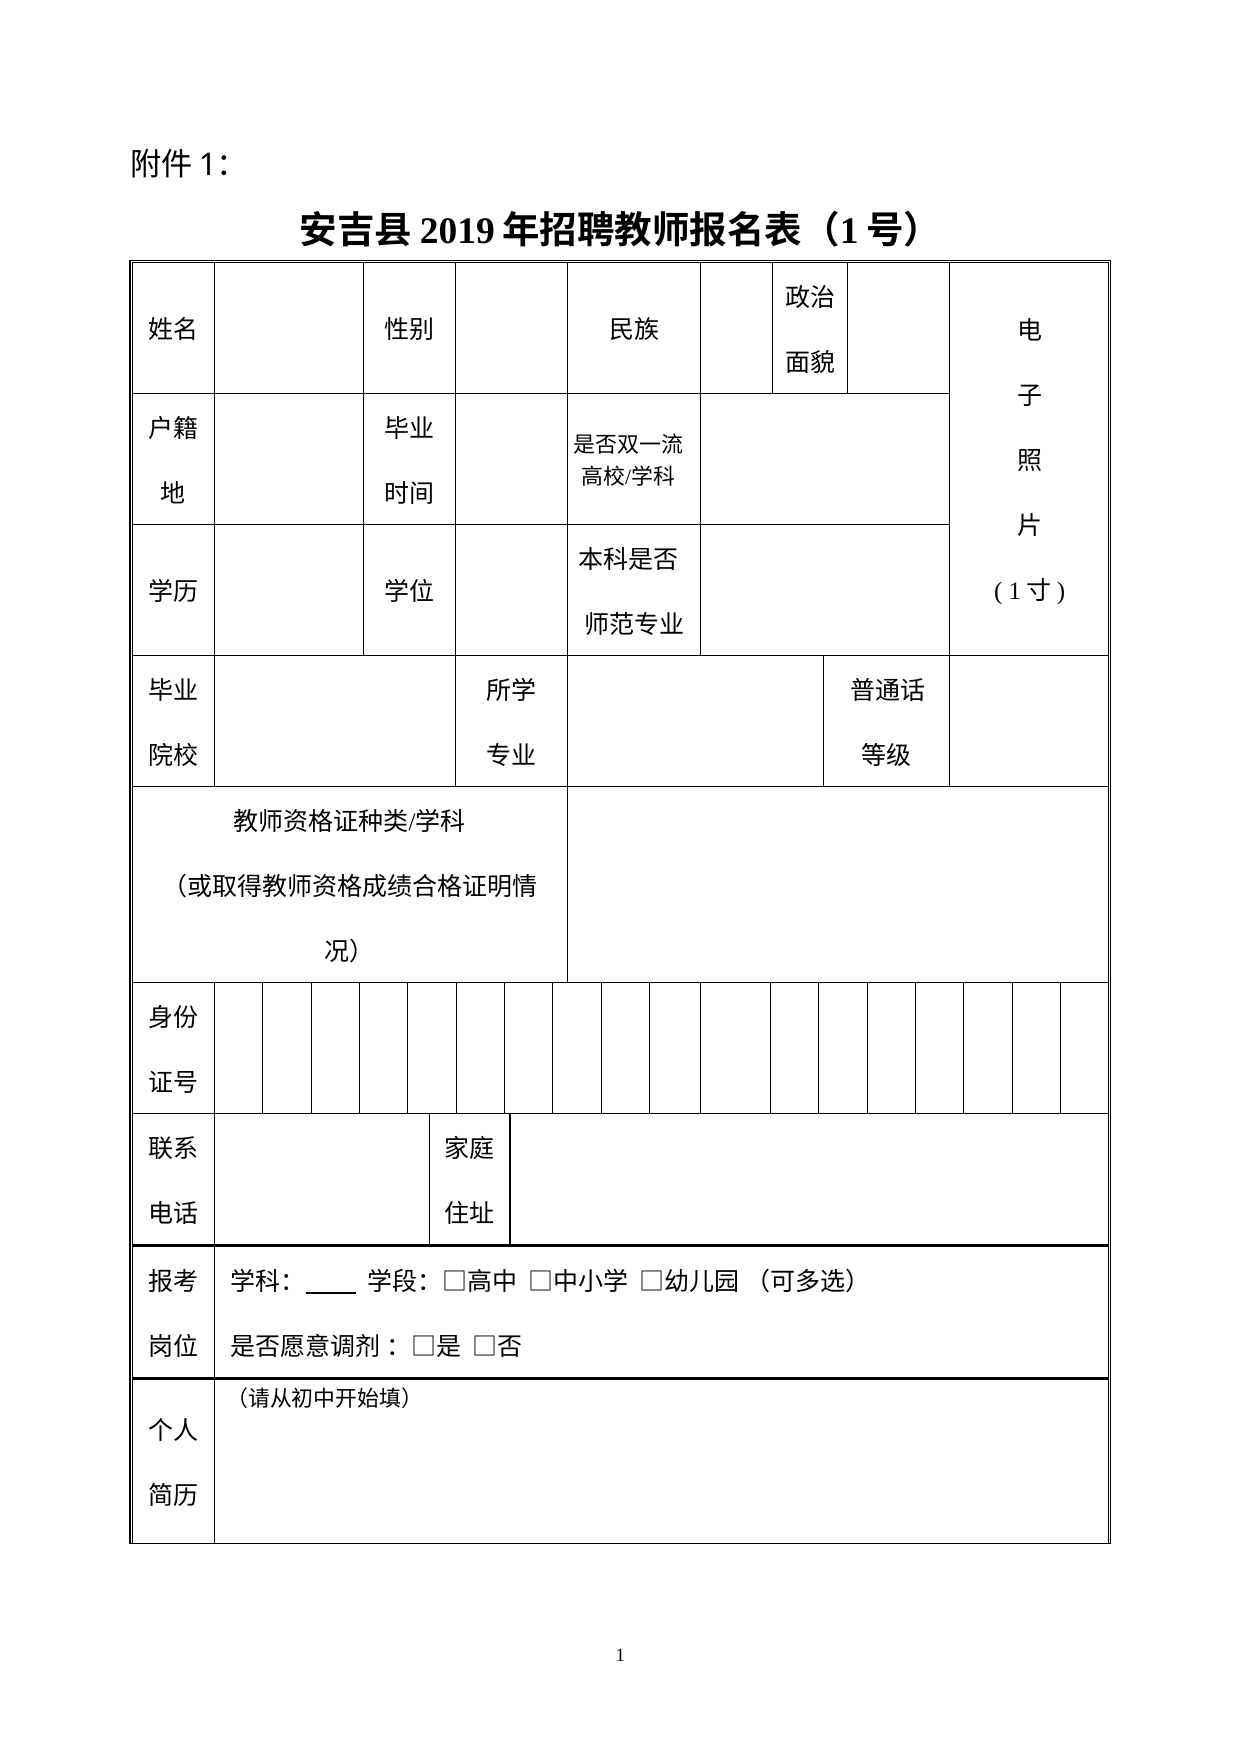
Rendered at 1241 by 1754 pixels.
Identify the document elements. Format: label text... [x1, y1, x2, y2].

table_cell [819, 983, 867, 1113]
table_cell 毕业院校 [133, 656, 214, 786]
text 安吉县2019年招聘教师报名表（1号） [130, 194, 1110, 259]
table_cell [701, 394, 949, 524]
table_cell 毕业时间 [364, 394, 455, 524]
table_cell [964, 983, 1012, 1113]
table_cell [650, 983, 700, 1113]
table_cell [215, 983, 262, 1113]
table_cell 学位 [364, 525, 455, 655]
table_cell 身份证号 [133, 983, 214, 1113]
table_cell [568, 656, 823, 786]
table_cell [457, 983, 504, 1113]
table_header [215, 263, 363, 393]
table_cell [456, 525, 567, 655]
table_cell [771, 983, 818, 1113]
table_cell [868, 983, 915, 1113]
table_cell [456, 394, 567, 524]
table_cell 教师资格证种类/学科 （或取得教师资格成绩合格证明情况） [133, 787, 567, 982]
table_cell [360, 983, 407, 1113]
table_cell 家庭 住址 [430, 1114, 509, 1244]
table_cell 报考 岗位 [133, 1247, 214, 1377]
table_header 民族 [568, 263, 700, 393]
table_cell [505, 983, 552, 1113]
table_cell 是否双一流高校/学科 [568, 394, 700, 524]
table_cell [312, 983, 359, 1113]
table_cell [916, 983, 963, 1113]
table_cell [215, 394, 363, 524]
table_cell [602, 983, 649, 1113]
table_cell 联系电话 [133, 1114, 214, 1244]
text 附件1： [130, 129, 1110, 194]
table_cell （请从初中开始填） [215, 1380, 1108, 1543]
table_cell 学科： 学段：□高中 □中小学 □幼儿园 （可多选） 是否愿意调剂 ：□是 □否 [215, 1247, 1108, 1377]
table_cell 本科是否 师范专业 [568, 525, 700, 655]
table_cell [511, 1114, 1108, 1244]
table_header [456, 263, 567, 393]
table_header 姓名 [133, 263, 214, 393]
table_cell [408, 983, 456, 1113]
table_cell [701, 983, 770, 1113]
table_header [701, 263, 772, 393]
table_cell [553, 983, 601, 1113]
table_header 政治面貌 [773, 263, 847, 393]
table_header [848, 263, 949, 393]
table_cell 所学 专业 [456, 656, 567, 786]
table_cell [950, 656, 1108, 786]
table_cell [215, 1114, 429, 1244]
table_cell [215, 525, 363, 655]
table_cell 个人 简历 [133, 1380, 214, 1543]
table_cell [701, 525, 949, 655]
table_cell [263, 983, 311, 1113]
table_header 性别 [364, 263, 455, 393]
table_cell [1061, 983, 1108, 1113]
table_cell 普通话 等级 [824, 656, 949, 786]
table_header 电 子 照 片 ( 1寸 ) [950, 263, 1108, 655]
table_cell [568, 787, 1108, 982]
table_cell 学历 [133, 525, 214, 655]
table_cell [215, 656, 455, 786]
table_cell 户籍地 [133, 394, 214, 524]
table_cell [1013, 983, 1060, 1113]
